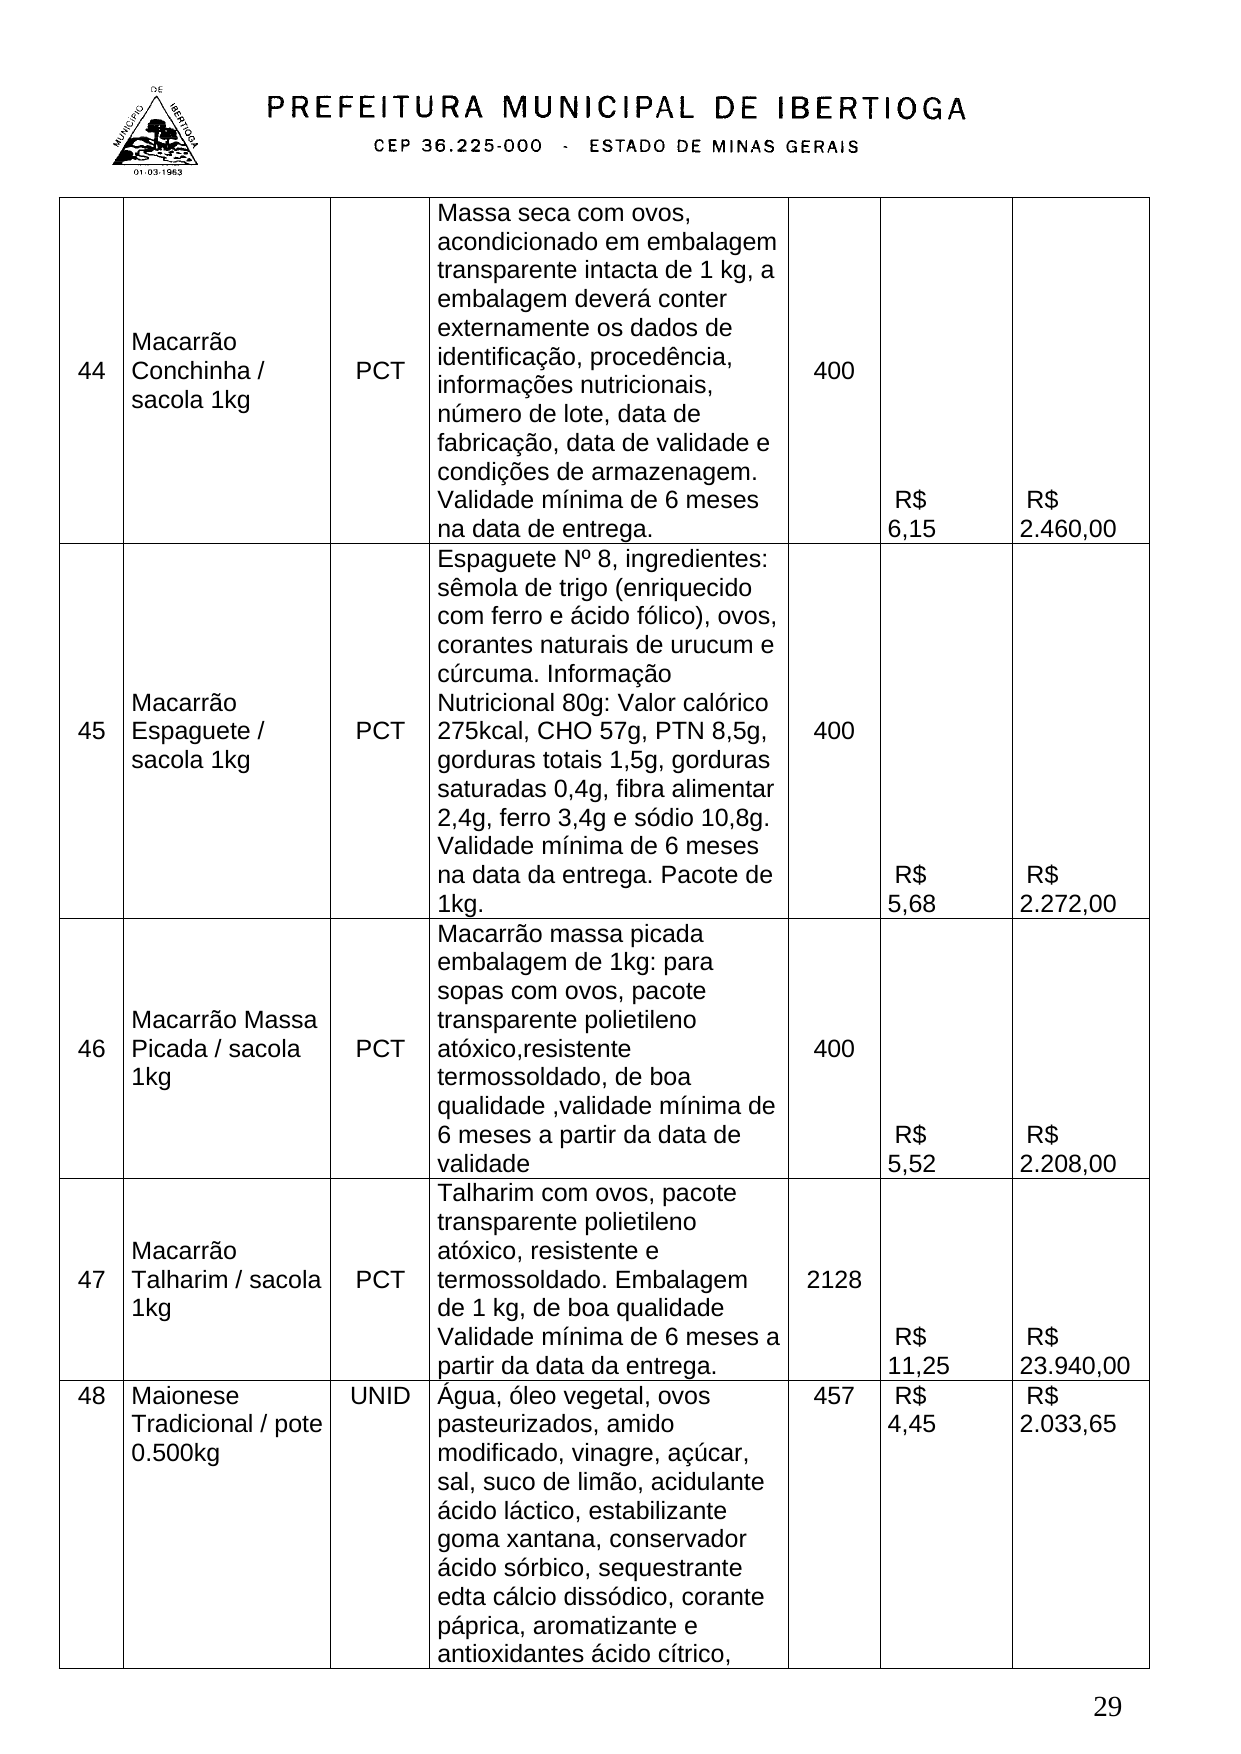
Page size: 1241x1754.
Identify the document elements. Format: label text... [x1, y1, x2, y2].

table_cell Macarrão massa picada embalagem de 1kg: para sopas com ovos, pacote transparente polietileno atóxico,resistente termossoldado, de boa qualidade ,validade mínima de 6 meses a partir da data de validade [430, 919, 788, 1177]
table_cell R$ 2.272,00 [1013, 544, 1149, 918]
table_cell 44 [60, 198, 123, 543]
table_cell 400 [789, 198, 880, 543]
table_cell Talharim com ovos, pacote transparente polietileno atóxico, resistente e termossoldado. Embalagem de 1 kg, de boa qualidade Validade mínima de 6 meses a partir da data da entrega. [430, 1179, 788, 1380]
table_cell Espaguete Nº 8, ingredientes: sêmola de trigo (enriquecido com ferro e ácido fólico), ovos, corantes naturais de urucum e cúrcuma. Informação Nutricional 80g: Valor calórico 275kcal, CHO 57g, PTN 8,5g, gorduras totais 1,5g, gorduras saturadas 0,4g, fibra alimentar 2,4g, ferro 3,4g e sódio 10,8g. Validade mínima de 6 meses na data da entrega. Pacote de 1kg. [430, 544, 788, 918]
table_cell R$ 5,68 [881, 544, 1012, 918]
table_cell R$ 2.033,65 [1013, 1381, 1149, 1668]
table_cell R$ 2.460,00 [1013, 198, 1149, 543]
table_cell R$ 23.940,00 [1013, 1179, 1149, 1380]
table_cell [124, 1381, 330, 1668]
table_cell 400 [789, 919, 880, 1177]
table_cell Macarrão Talharim / sacola 1kg [124, 1179, 330, 1380]
table_cell 46 [60, 919, 123, 1177]
table_cell R$ 4,45 [881, 1381, 1012, 1668]
table_cell R$ 11,25 [881, 1179, 1012, 1380]
table_cell PCT [331, 919, 429, 1177]
table_cell UNID [331, 1381, 429, 1668]
table_cell R$ 6,15 [881, 198, 1012, 543]
table_cell Massa seca com ovos, acondicionado em embalagem transparente intacta de 1 kg, a embalagem deverá conter externamente os dados de identificação, procedência, informações nutricionais, número de lote, data de fabricação, data de validade e condições de armazenagem. Validade mínima de 6 meses na data de entrega. [430, 198, 788, 543]
table_cell 400 [789, 544, 880, 918]
table_cell PCT [331, 1179, 429, 1380]
table_cell R$ 5,52 [881, 919, 1012, 1177]
table_cell PCT [331, 544, 429, 918]
table_cell R$ 2.208,00 [1013, 919, 1149, 1177]
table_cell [430, 1381, 788, 1668]
table_cell Macarrão Espaguete / sacola 1kg [124, 544, 330, 918]
table_cell 457 [789, 1381, 880, 1668]
table_cell Macarrão Conchinha / sacola 1kg [124, 198, 330, 543]
table_cell Macarrão Massa Picada / sacola 1kg [124, 919, 330, 1177]
table_cell 2128 [789, 1179, 880, 1380]
table_cell PCT [331, 198, 429, 543]
table_cell 47 [60, 1179, 123, 1380]
table_cell 48 [60, 1381, 123, 1668]
table_cell 45 [60, 544, 123, 918]
